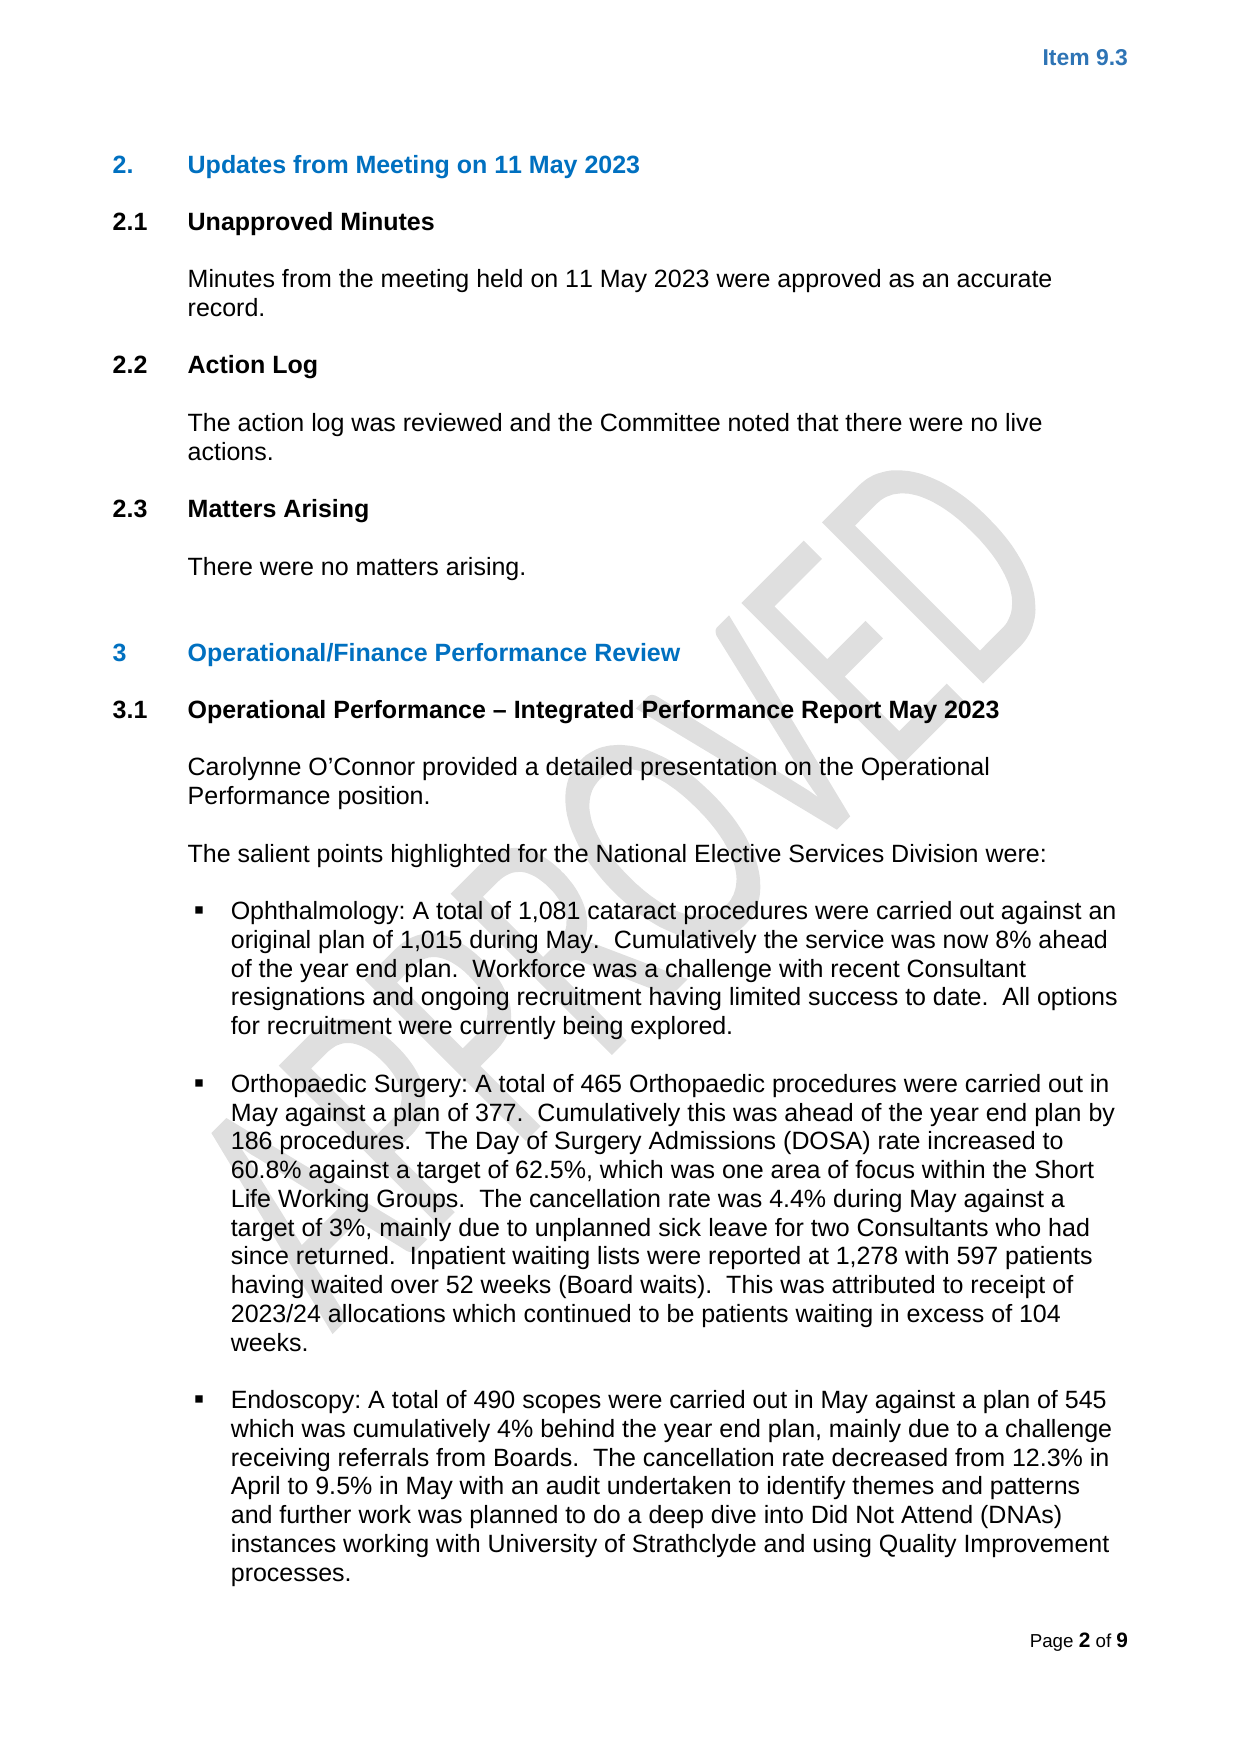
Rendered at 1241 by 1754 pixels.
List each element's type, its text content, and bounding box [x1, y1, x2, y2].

text There were no matters arising. [187, 552, 1128, 581]
list Orthopaedic Surgery: A total of 465 Orthopaedic procedures were carried out in May against a plan of 377. Cumulatively this was ahead of the year end plan by 186 procedures. The Day of Surgery Admissions (DOSA) rate increased to 60.8% against a target of 62.5%, which was one area of focus within the Short Life Working Groups. The cancellation rate was 4.4% during May against a target of 3%, mainly due to unplanned sick leave for two Consultants who had since returned. Inpatient waiting lists were reported at 1,278 with 597 patients having waited over 52 weeks (Board waits). This was attributed to receipt of 2023/24 allocations which continued to be patients waiting in excess of 104 weeks. [193, 1069, 1128, 1356]
list Ophthalmology: A total of 1,081 cataract procedures were carried out against an original plan of 1,015 during May. Cumulatively the service was now 8% ahead of the year end plan. Workforce was a challenge with recent Consultant resignations and ongoing recruitment having limited success to date. All options for recruitment were currently being explored. [193, 896, 1128, 1040]
text Carolynne O’Connor provided a detailed presentation on the Operational Performance position. [187, 752, 1128, 810]
text 3 Operational/Finance Performance Review [112, 638, 1128, 695]
list Endoscopy: A total of 490 scopes were carried out in May against a plan of 545 which was cumulatively 4% behind the year end plan, mainly due to a challenge receiving referrals from Boards. The cancellation rate decreased from 12.3% in April to 9.5% in May with an audit undertaken to identify themes and patterns and further work was planned to do a deep dive into Did Not Attend (DNAs) instances working with University of Strathclyde and using Quality Improvement processes. [193, 1385, 1128, 1586]
text 2. Updates from Meeting on 11 May 2023 [112, 150, 1128, 207]
text 2.1 Unapproved Minutes [112, 207, 1128, 236]
text Minutes from the meeting held on 11 May 2023 were approved as an accurate record. [187, 264, 1128, 322]
text 2.3 Matters Arising [112, 494, 1128, 523]
text The salient points highlighted for the National Elective Services Division were: [112, 838, 1128, 867]
text The action log was reviewed and the Committee noted that there were no live actions. [187, 408, 1128, 466]
text 2.2 Action Log [112, 351, 1128, 379]
text 3.1 Operational Performance – Integrated Performance Report May 2023 [112, 695, 1128, 723]
